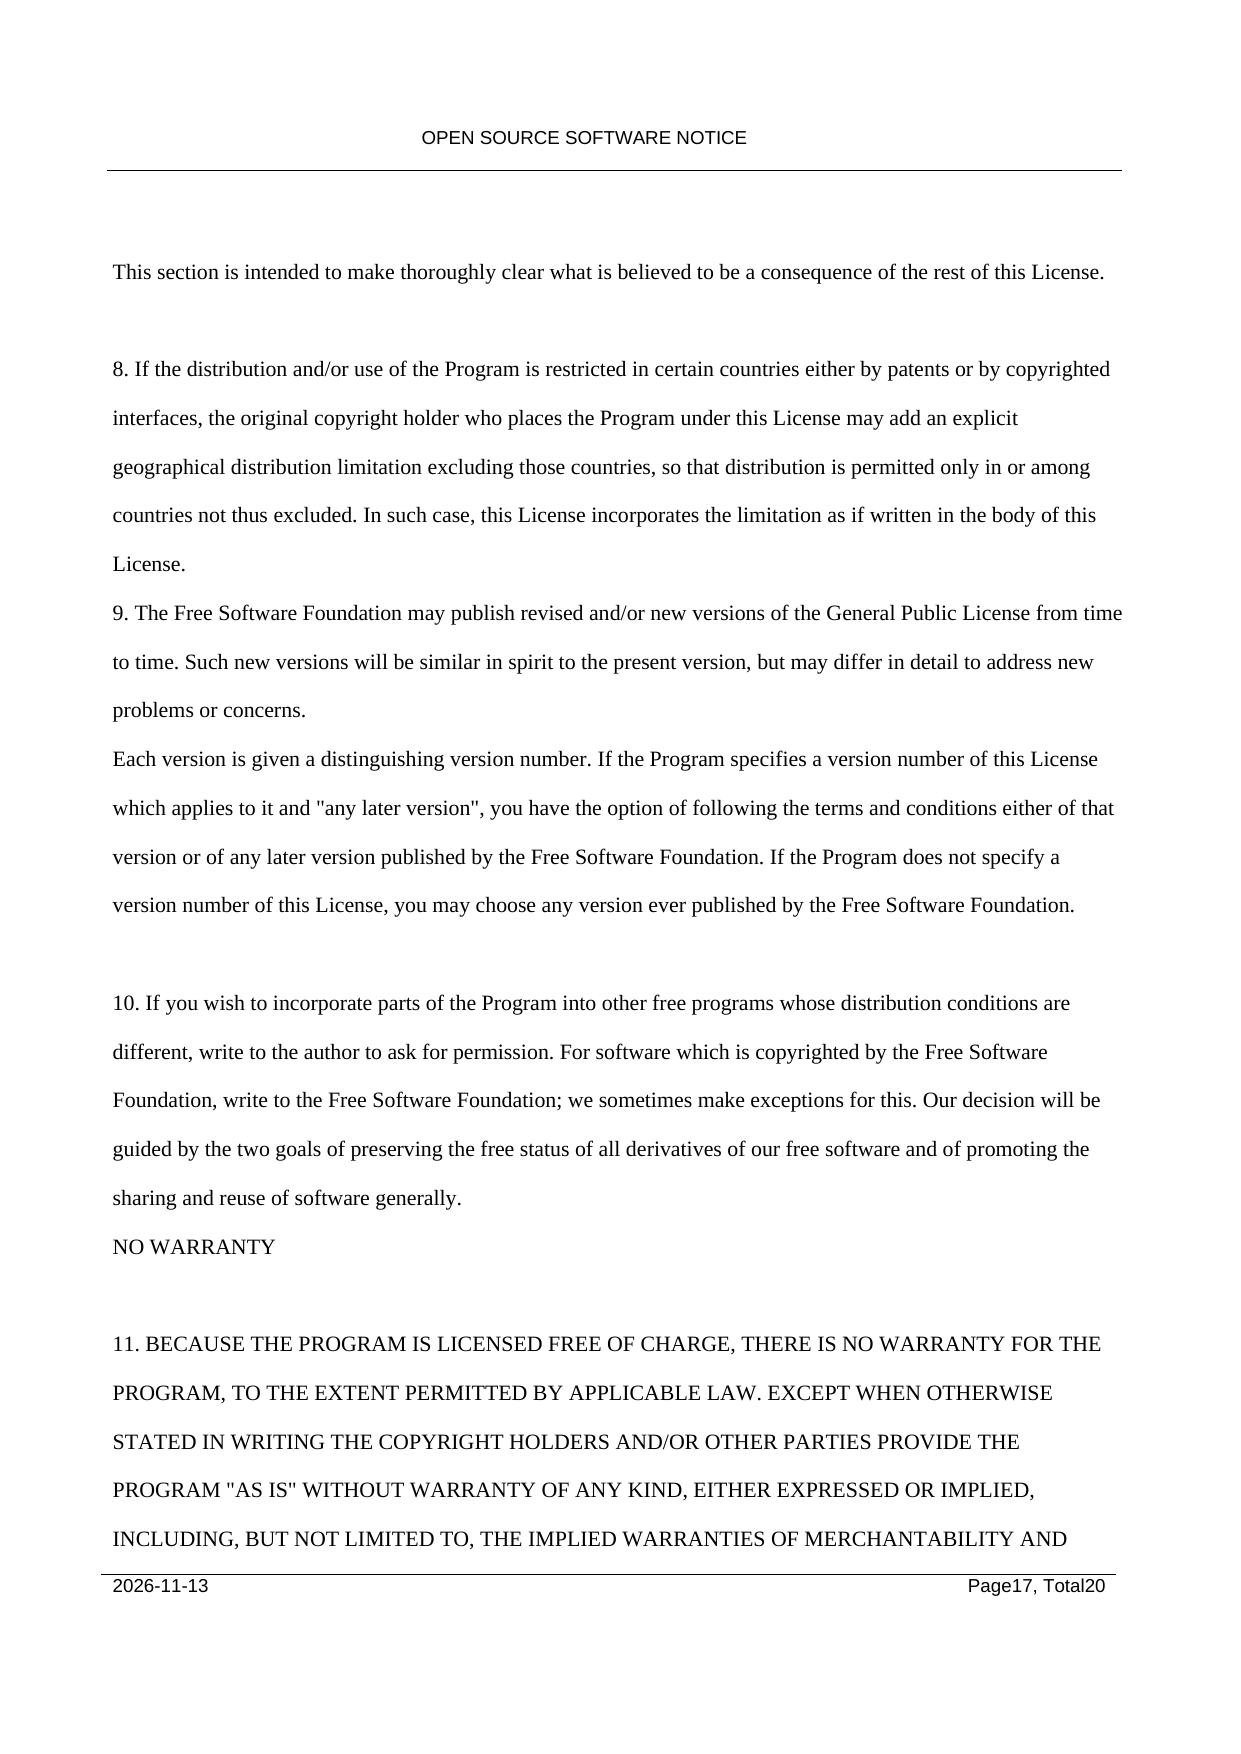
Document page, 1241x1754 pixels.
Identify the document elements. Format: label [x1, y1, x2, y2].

text [112, 206, 1128, 1555]
